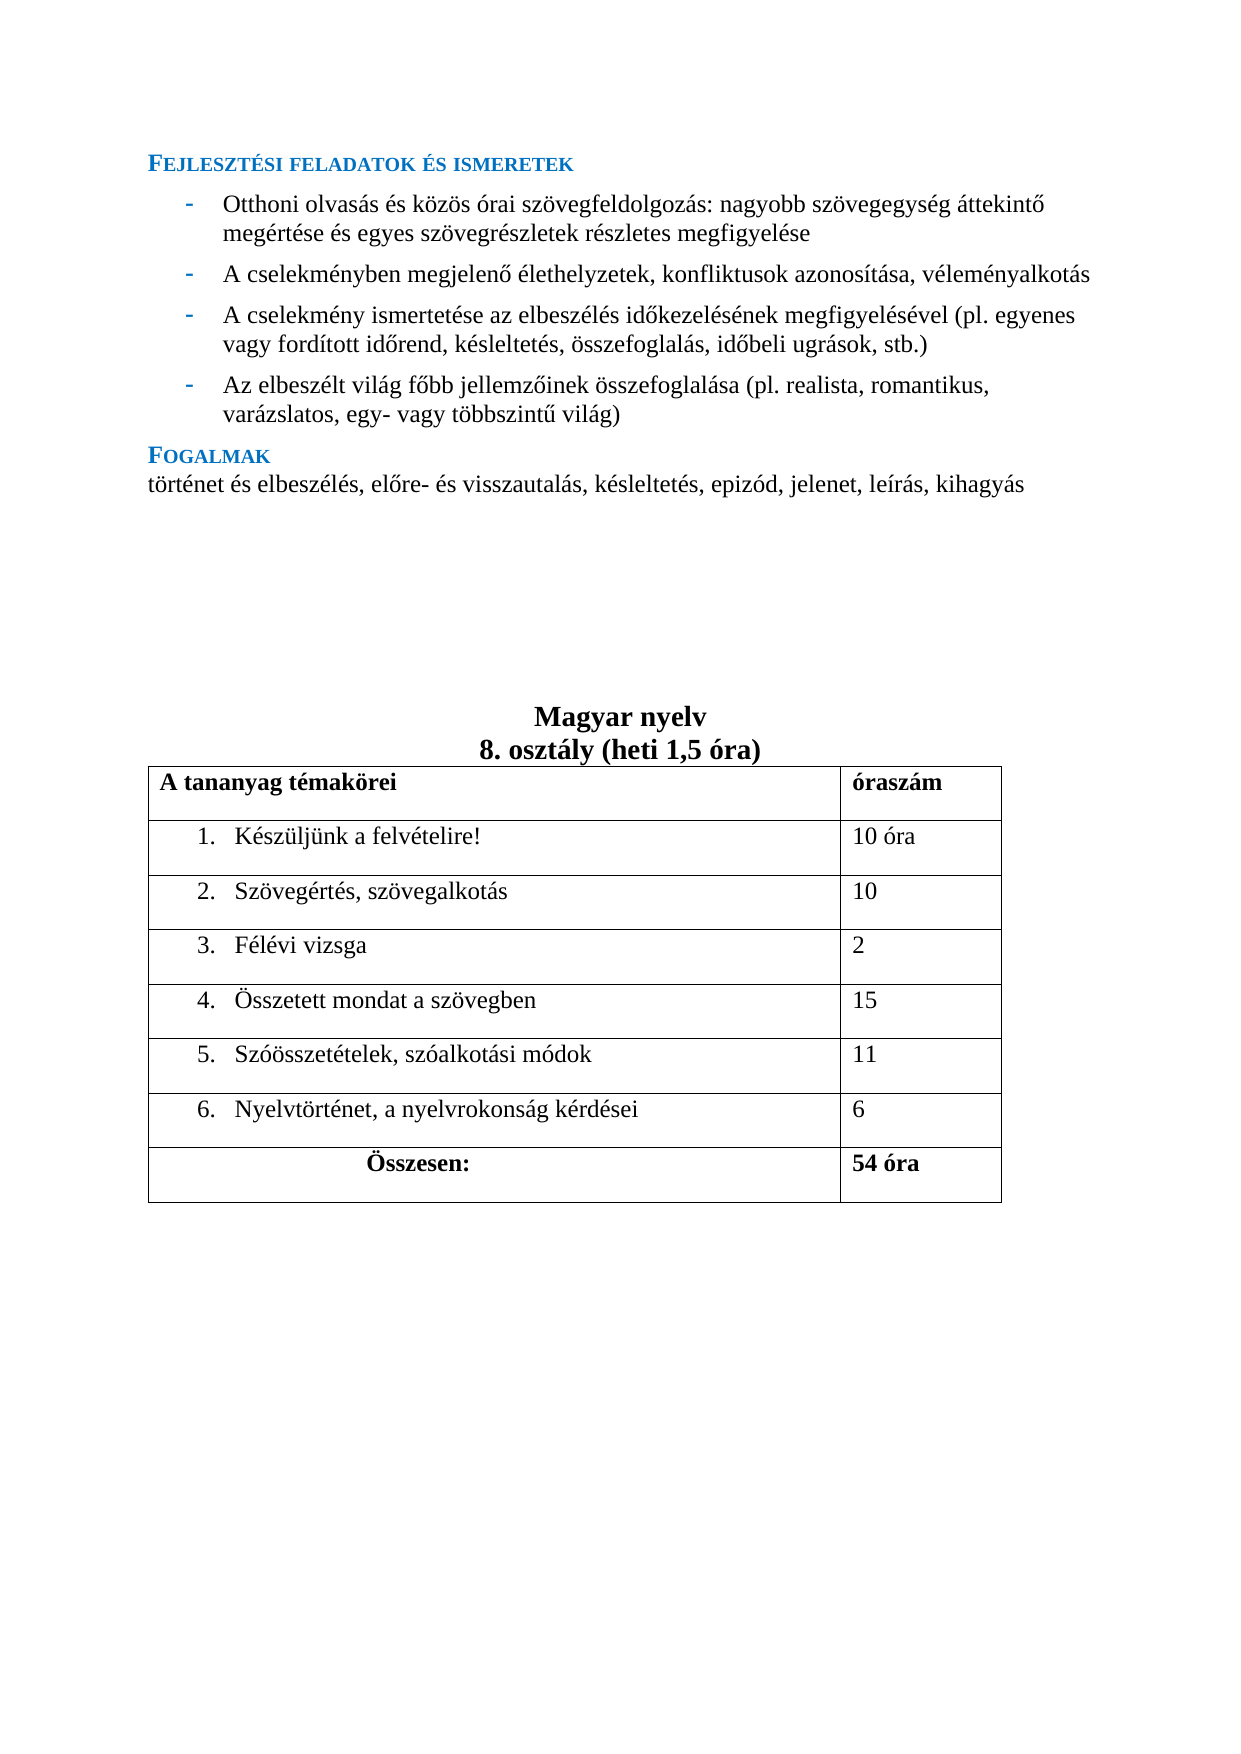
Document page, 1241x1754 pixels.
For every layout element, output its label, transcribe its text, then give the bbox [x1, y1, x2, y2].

table_cell 15 [841, 985, 1001, 1038]
table_header A tananyag témakörei [149, 767, 840, 820]
table_cell Félévi vizsga [149, 930, 840, 984]
table_cell Készüljünk a felvételire! [149, 821, 840, 875]
table_cell 10 [841, 876, 1001, 929]
text történet és elbeszélés, előre- és visszautalás, késleltetés, epizód, jelenet, leírás, kihagyás [148, 469, 1093, 498]
table_cell 11 [841, 1039, 1001, 1093]
list A cselekményben megjelenő élethelyzetek, konfliktusok azonosítása, véleményalkotás [185, 259, 1093, 288]
table_cell 10 óra [841, 821, 1001, 875]
table_cell Nyelvtörténet, a nyelvrokonság kérdései [149, 1094, 840, 1147]
table_cell Összetett mondat a szövegben [149, 985, 840, 1038]
text Magyar nyelv [148, 699, 1093, 732]
list A cselekmény ismertetése az elbeszélés időkezelésének megfigyelésével (pl. egyenes vagy fordított időrend, késleltetés, összefoglalás, időbeli ugrások, stb.) [185, 300, 1093, 358]
table_cell 2 [841, 930, 1001, 984]
text 8. osztály (heti 1,5 óra) [148, 732, 1093, 766]
text Fogalmak [148, 440, 1093, 469]
list Otthoni olvasás és közös órai szövegfeldolgozás: nagyobb szövegegység áttekintő megértése és egyes szövegrészletek részletes megfigyelése [185, 189, 1093, 246]
table_cell Szövegértés, szövegalkotás [149, 876, 840, 929]
table_cell Összesen: [149, 1148, 840, 1202]
table_cell 54 óra [841, 1148, 1001, 1202]
table_header óraszám [841, 767, 1001, 820]
table_cell Szóösszetételek, szóalkotási módok [149, 1039, 840, 1093]
table_cell 6 [841, 1094, 1001, 1147]
text Fejlesztési feladatok és ismeretek [148, 148, 1093, 176]
list Az elbeszélt világ főbb jellemzőinek összefoglalása (pl. realista, romantikus, varázslatos, egy- vagy többszintű világ) [185, 370, 1093, 428]
